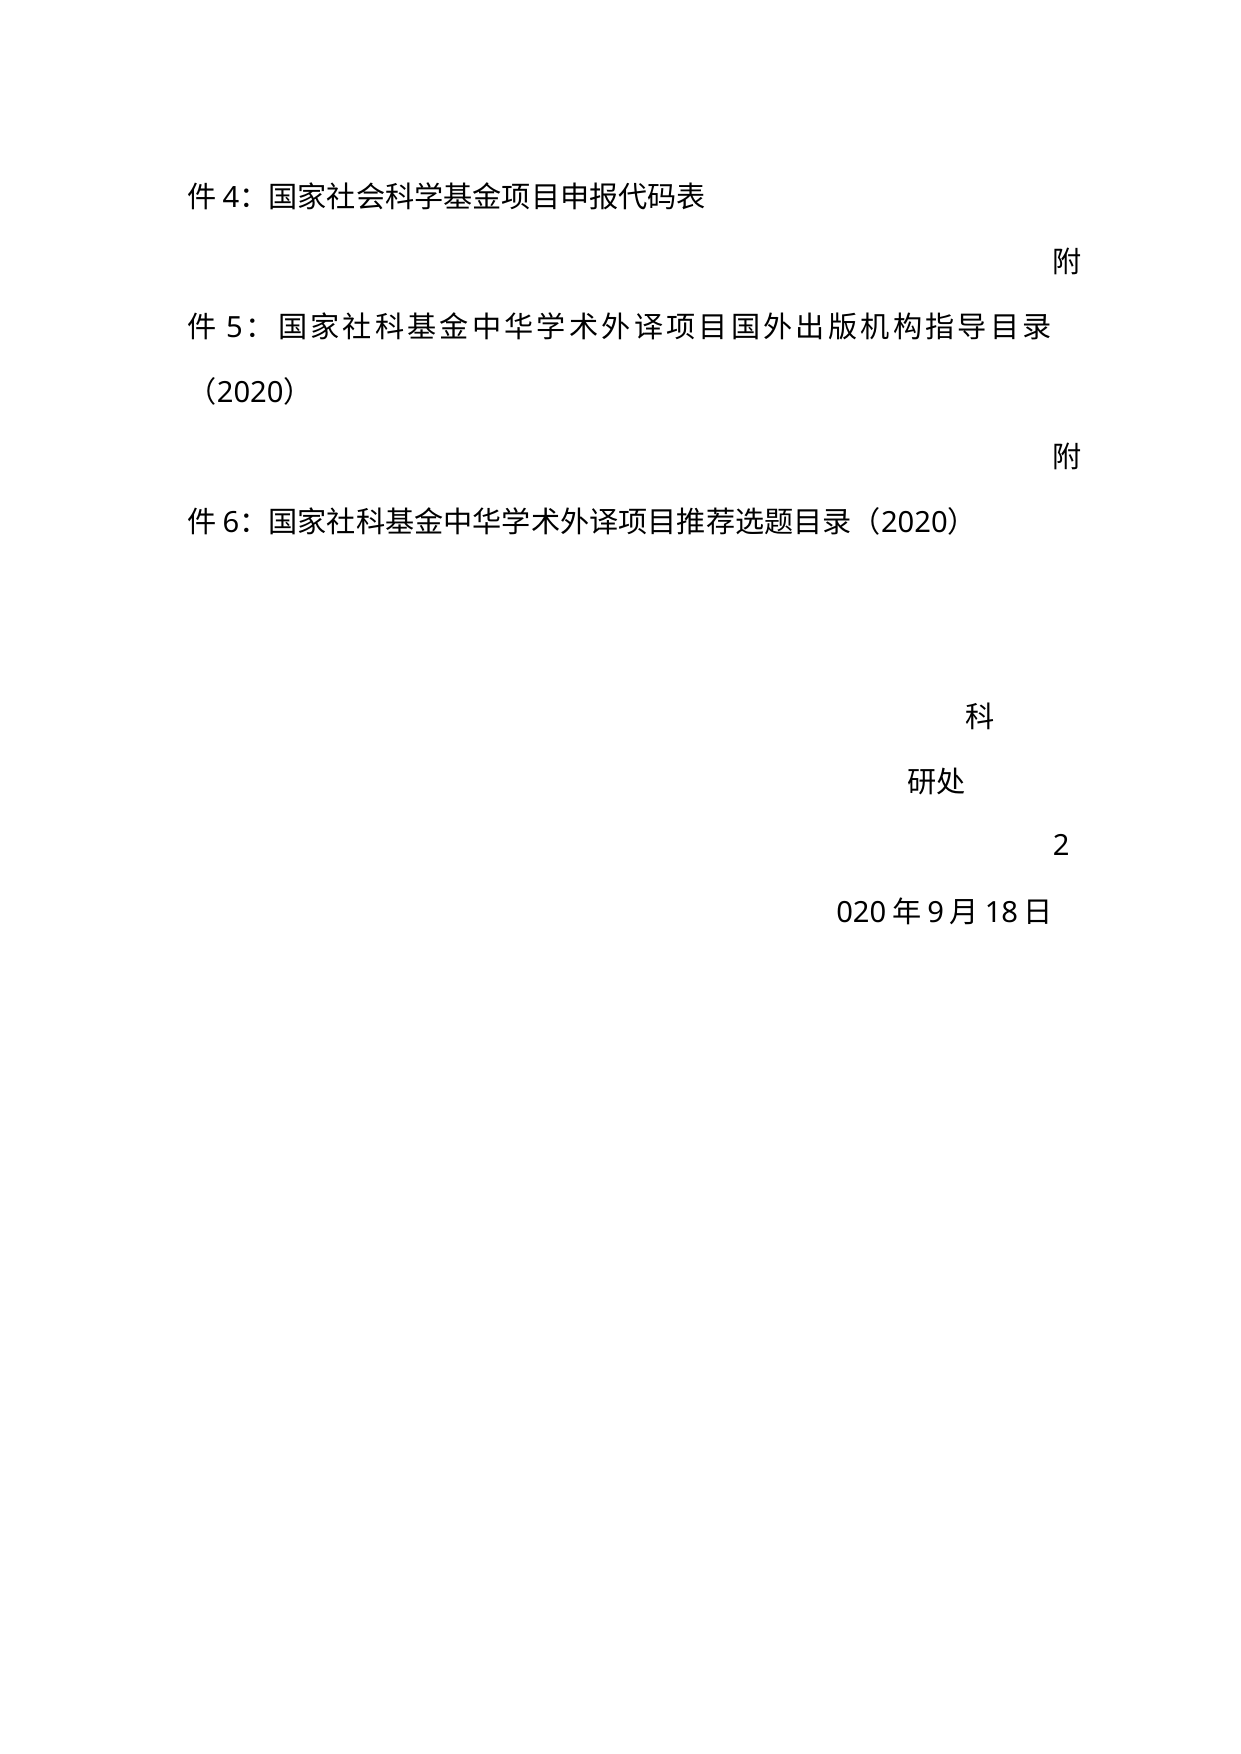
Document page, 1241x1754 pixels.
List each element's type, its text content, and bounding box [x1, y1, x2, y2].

text 附件6：国家社科基金中华学术外译项目推荐选题目录（2020） [187, 422, 1053, 552]
text 附件5：国家社科基金中华学术外译项目国外出版机构指导目录（2020） [187, 227, 1053, 422]
text 2020年9月18日 [187, 812, 1053, 942]
text 附件4：国家社会科学基金项目申报代码表 [187, 162, 1053, 227]
text 科研处 [187, 682, 965, 812]
